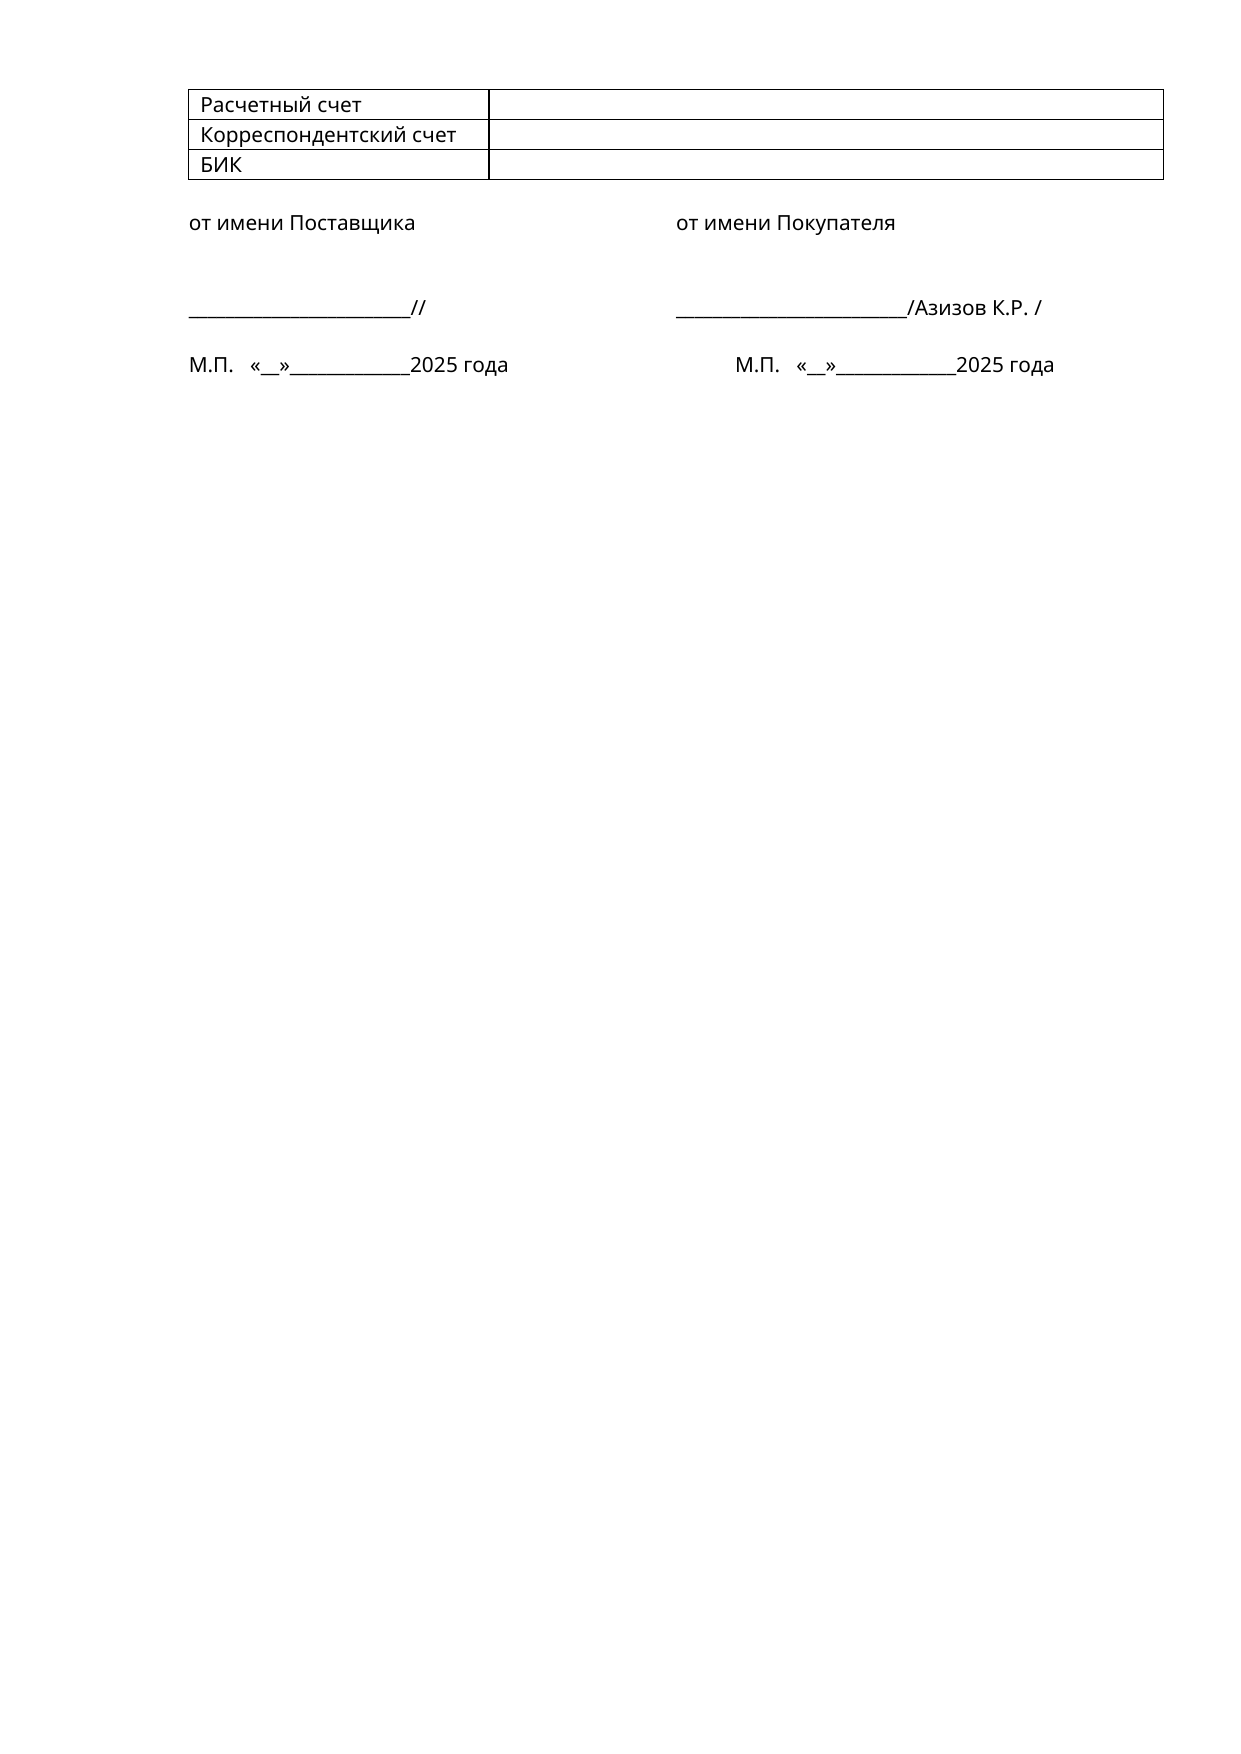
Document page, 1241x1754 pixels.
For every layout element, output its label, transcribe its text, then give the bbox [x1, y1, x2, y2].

table_cell [490, 150, 1163, 179]
table_header от имени Покупателя [665, 208, 1196, 265]
table_header от имени Поставщика [177, 208, 664, 265]
table_cell Расчетный счет [189, 90, 488, 119]
table_cell _________________________/Азизов К.Р. / М.П. «__»_____________2025 года [665, 265, 1196, 379]
table_cell БИК [189, 150, 488, 179]
table_cell ________________________// М.П. «__»_____________2025 года [177, 265, 664, 379]
table_cell [490, 90, 1163, 119]
table_cell [490, 120, 1163, 149]
table_cell Корреспондентский счет [189, 120, 488, 149]
